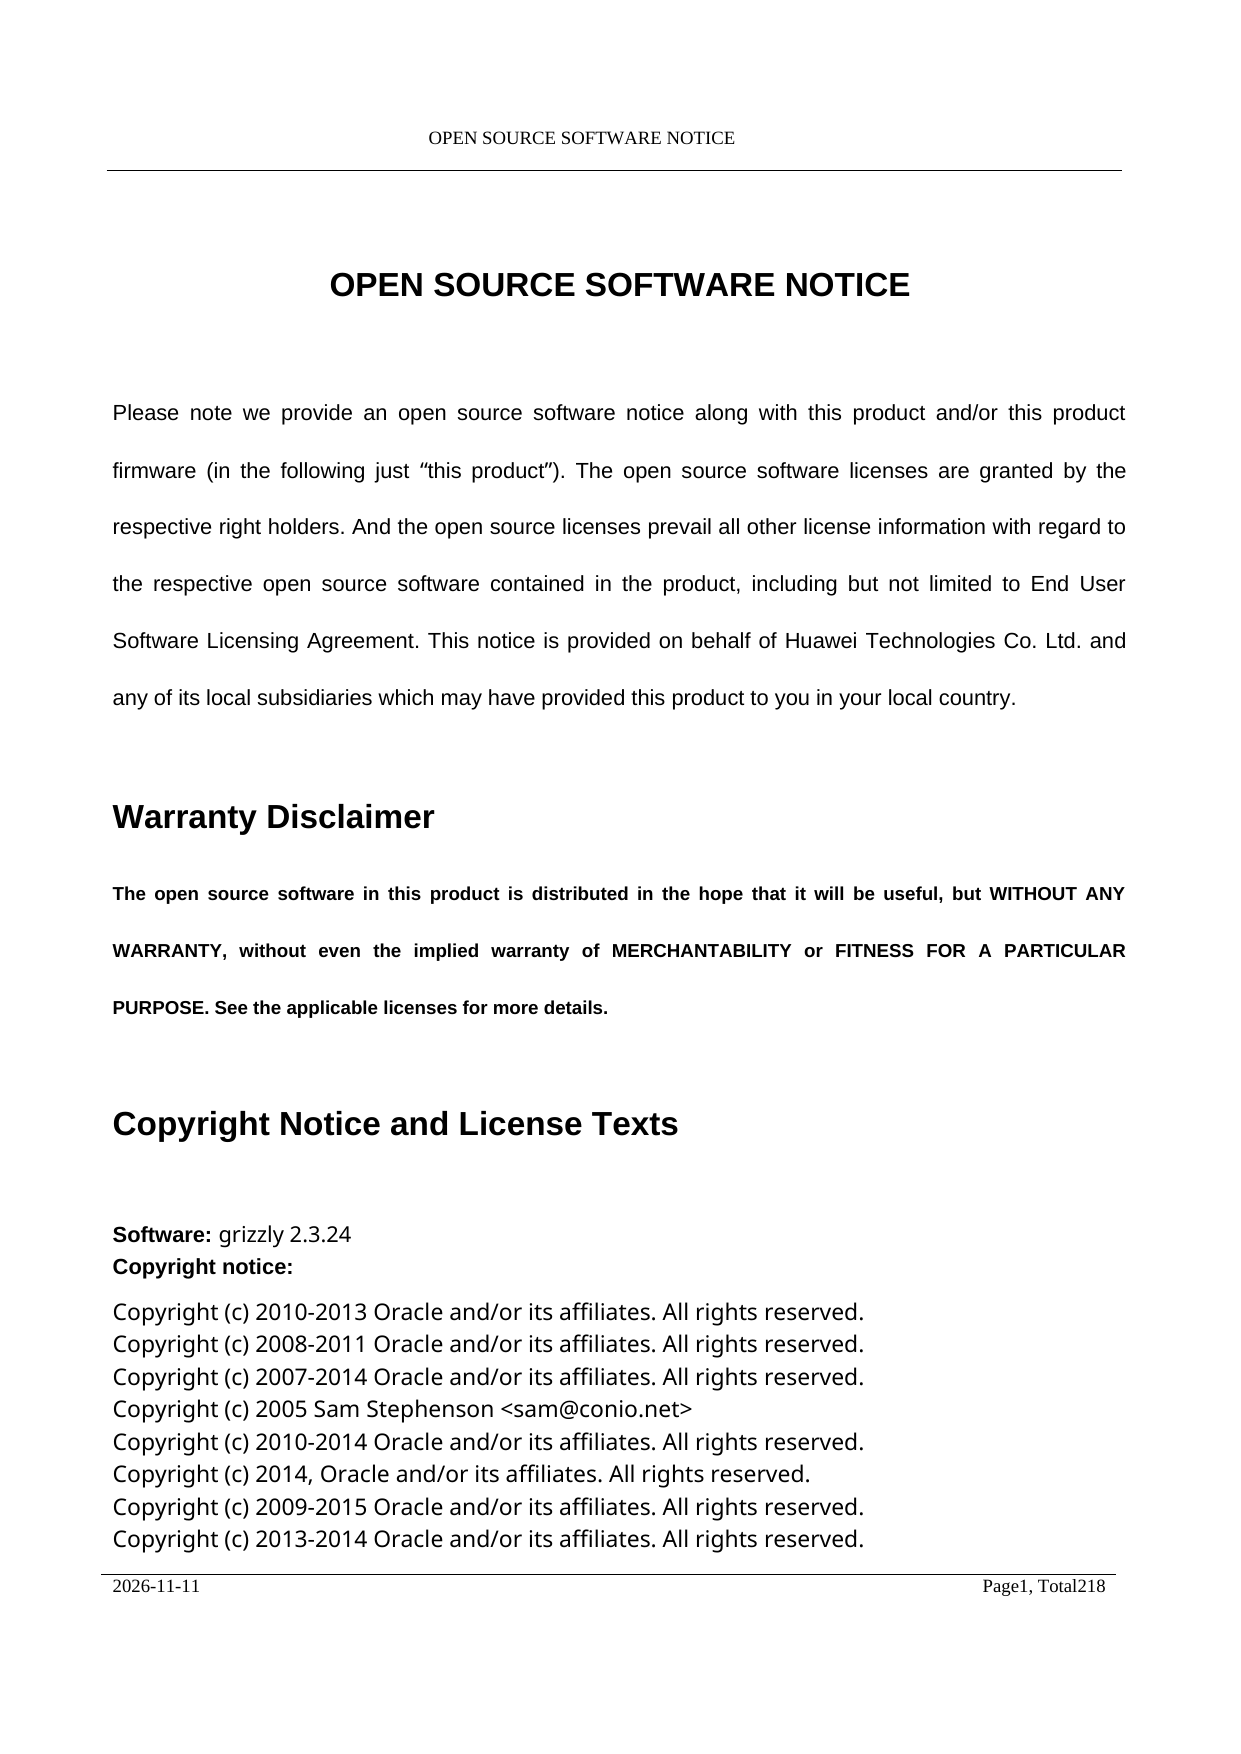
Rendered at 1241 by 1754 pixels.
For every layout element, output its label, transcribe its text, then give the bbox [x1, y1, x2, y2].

text Please note we provide an open source software notice along with this product and/or this product firmware (in the following just “this product”). The open source software licenses are granted by the respective right holders. And the open source licenses prevail all other license information with regard to the respective open source software contained in the product, including but not limited to End User Software Licensing Agreement. This notice is provided on behalf of Huawei Technologies Co. Ltd. and any of its local subsidiaries which may have provided this product to you in your local country. [112, 397, 1128, 713]
text Warranty Disclaimer [112, 784, 1128, 849]
text Copyright Notice and License Texts [112, 1091, 1128, 1156]
text Software: grizzly 2.3.24 [112, 1217, 1128, 1250]
text The open source software in this product is distributed in the hope that it will be useful, but WITHOUT ANY WARRANTY, without even the implied warranty of MERCHANTABILITY or FITNESS FOR A PARTICULAR PURPOSE. See the applicable licenses for more details. [112, 877, 1128, 1024]
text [112, 1295, 1128, 1555]
text Copyright notice: [112, 1250, 1128, 1282]
text OPEN SOURCE SOFTWARE NOTICE [112, 251, 1128, 316]
